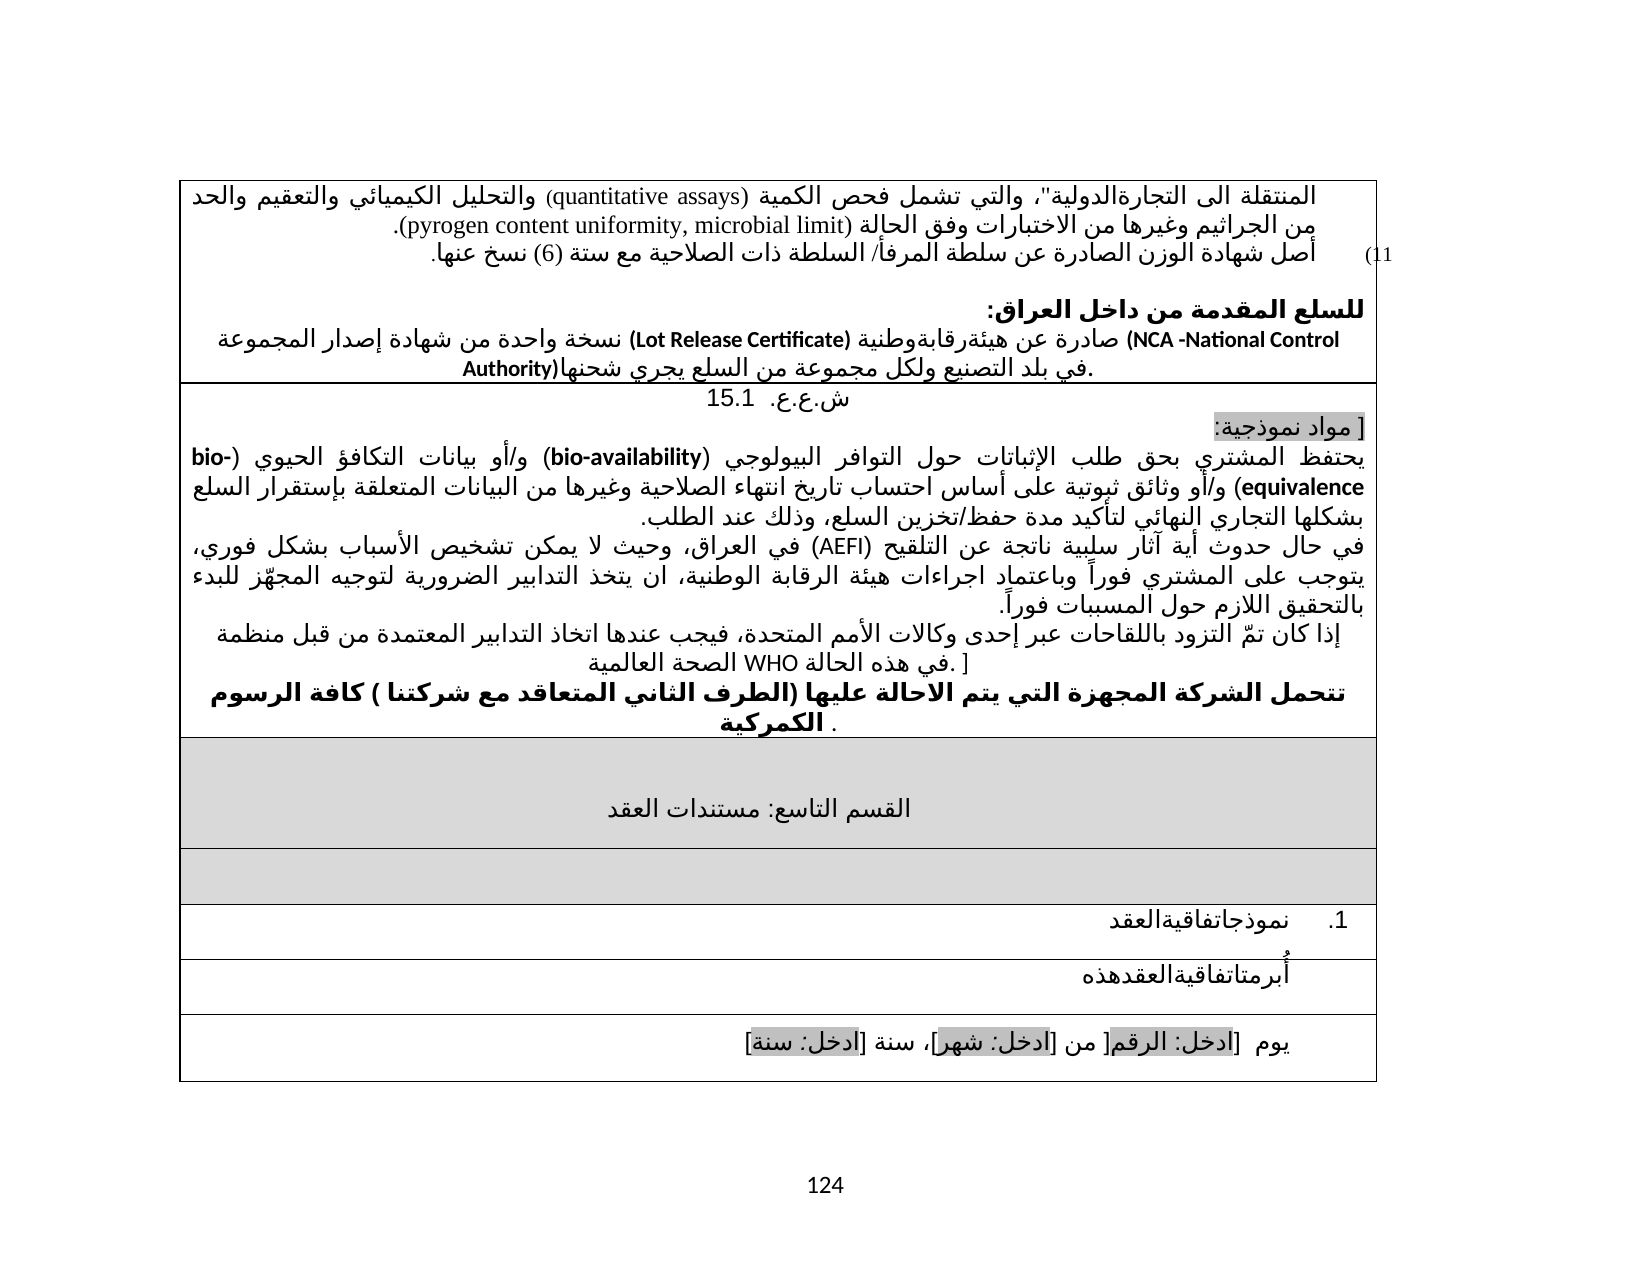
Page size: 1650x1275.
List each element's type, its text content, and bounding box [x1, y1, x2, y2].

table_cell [181, 181, 1376, 382]
table_cell أُبرمتاتفاقيةالعقدهذه [181, 960, 1376, 1014]
table_cell [181, 849, 1376, 904]
table_cell ش.ع.ع. 15.1 [ مواد نموذجية: يحتفظ المشتري بحق طلب الإثباتات حول التوافر البيولوجي (bio-availability) و/أو بيانات التكافؤ الحيوي (bio-equivalence) و/أو وثائق ثبوتية على أساس احتساب تاريخ انتهاء الصلاحية وغيرها من البيانات المتعلقة بإستقرار السلع بشكلها التجاري النهائي لتأكيد مدة حفظ/تخزين السلع، وذلك عند الطلب. في حال حدوث أية آثار سلبية ناتجة عن التلقيح (AEFI) في العراق، وحيث لا يمكن تشخيص الأسباب بشكل فوري، يتوجب على المشتري فوراً وباعتماد اجراءات هيئة الرقابة الوطنية، ان يتخذ التدابير الضرورية لتوجيه المجهّز للبدء بالتحقيق اللازم حول المسببات فوراً. إذا كان تمّ التزود باللقاحات عبر إحدى وكالات الأمم المتحدة، فيجب عندها اتخاذ التدابير المعتمدة من قبل منظمة الصحة العالمية WHO في هذه الحالة. ] تتحمل الشركة المجهزة التي يتم الاحالة عليها (الطرف الثاني المتعاقد مع شركتنا ) كافة الرسوم الكمركية . [181, 384, 1376, 737]
table_cell القسم التاسع: مستندات العقد [181, 738, 1376, 848]
table_cell يوم [ادخل: الرقم[ من [ادخل: شهر]، سنة [ادخل: سنة] [181, 1015, 1376, 1081]
table_cell نموذجاتفاقيةالعقد [181, 905, 1376, 959]
